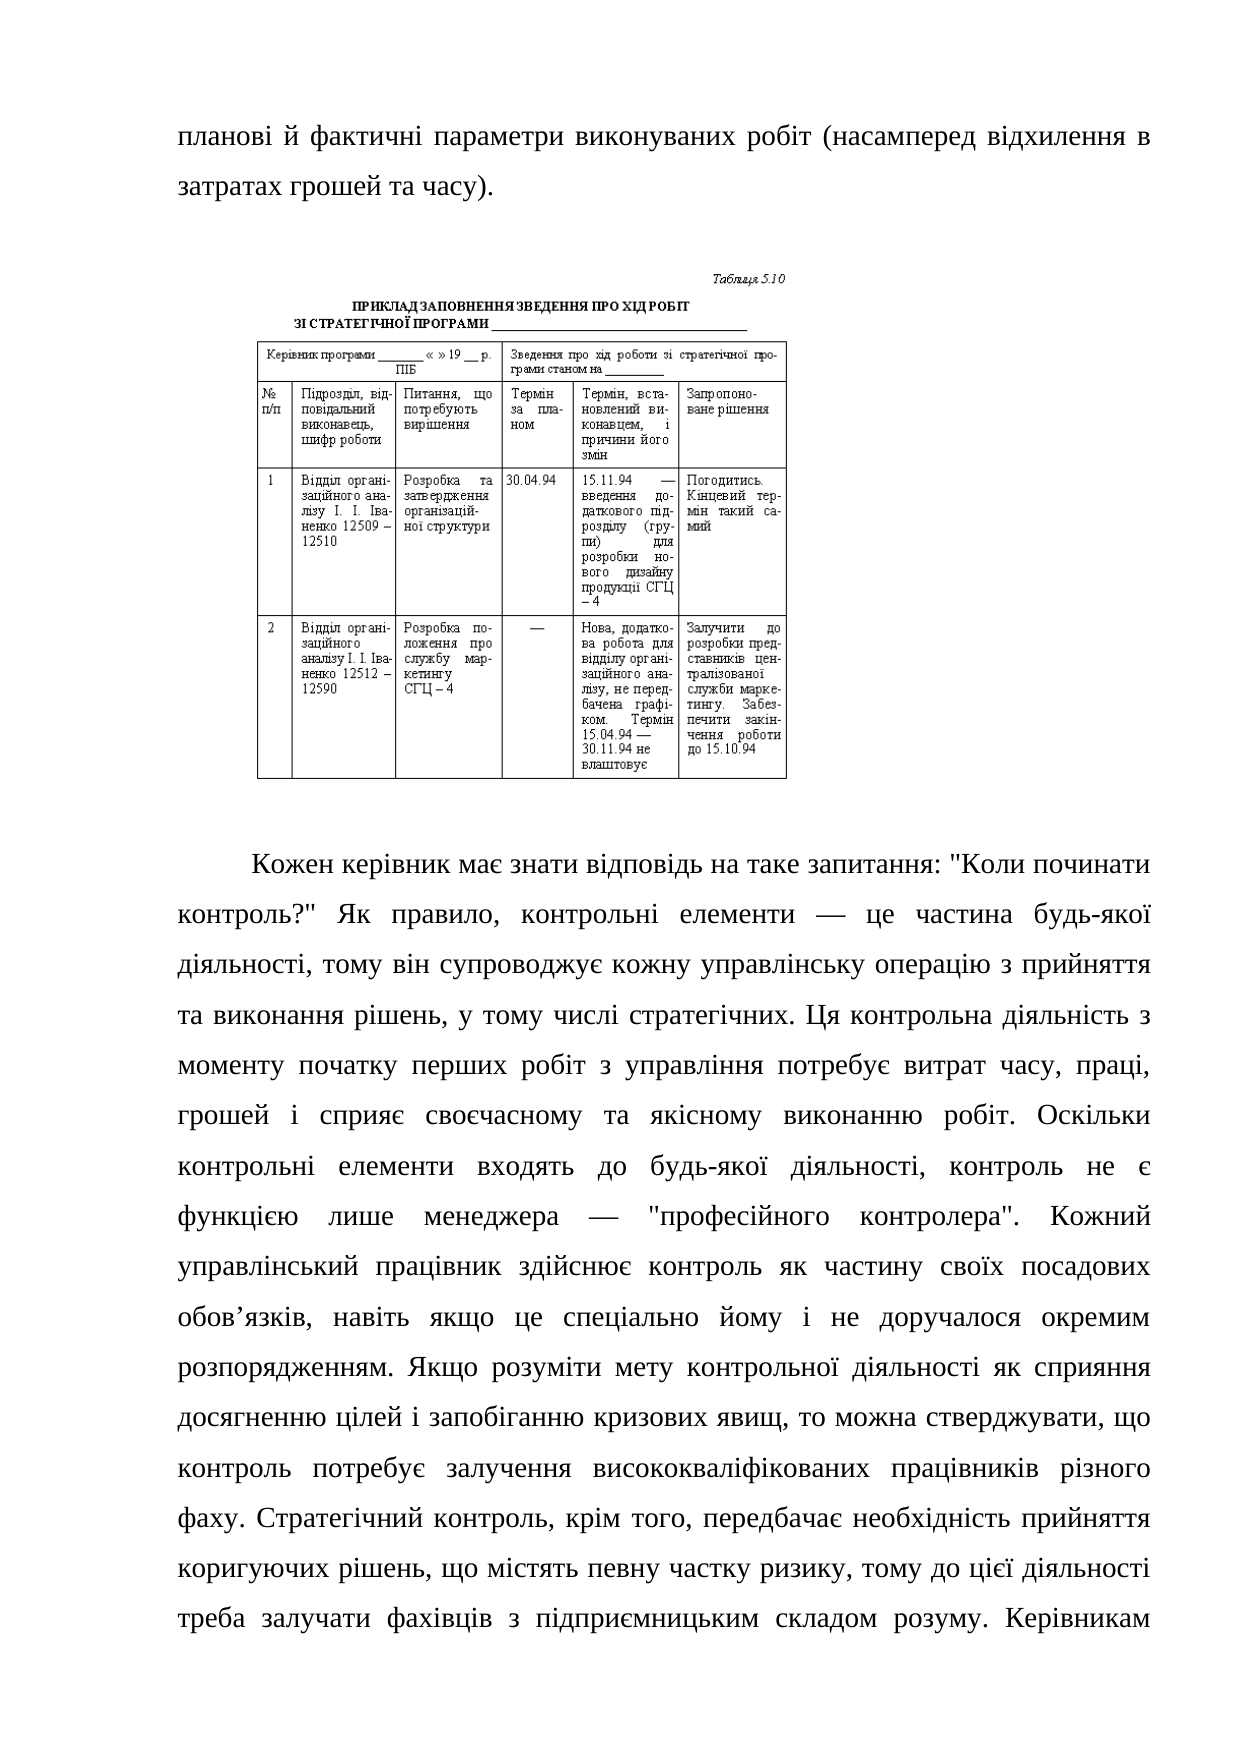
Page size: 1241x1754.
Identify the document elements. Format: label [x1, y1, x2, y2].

picture [251, 268, 795, 782]
text [177, 846, 1152, 1634]
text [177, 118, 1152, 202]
